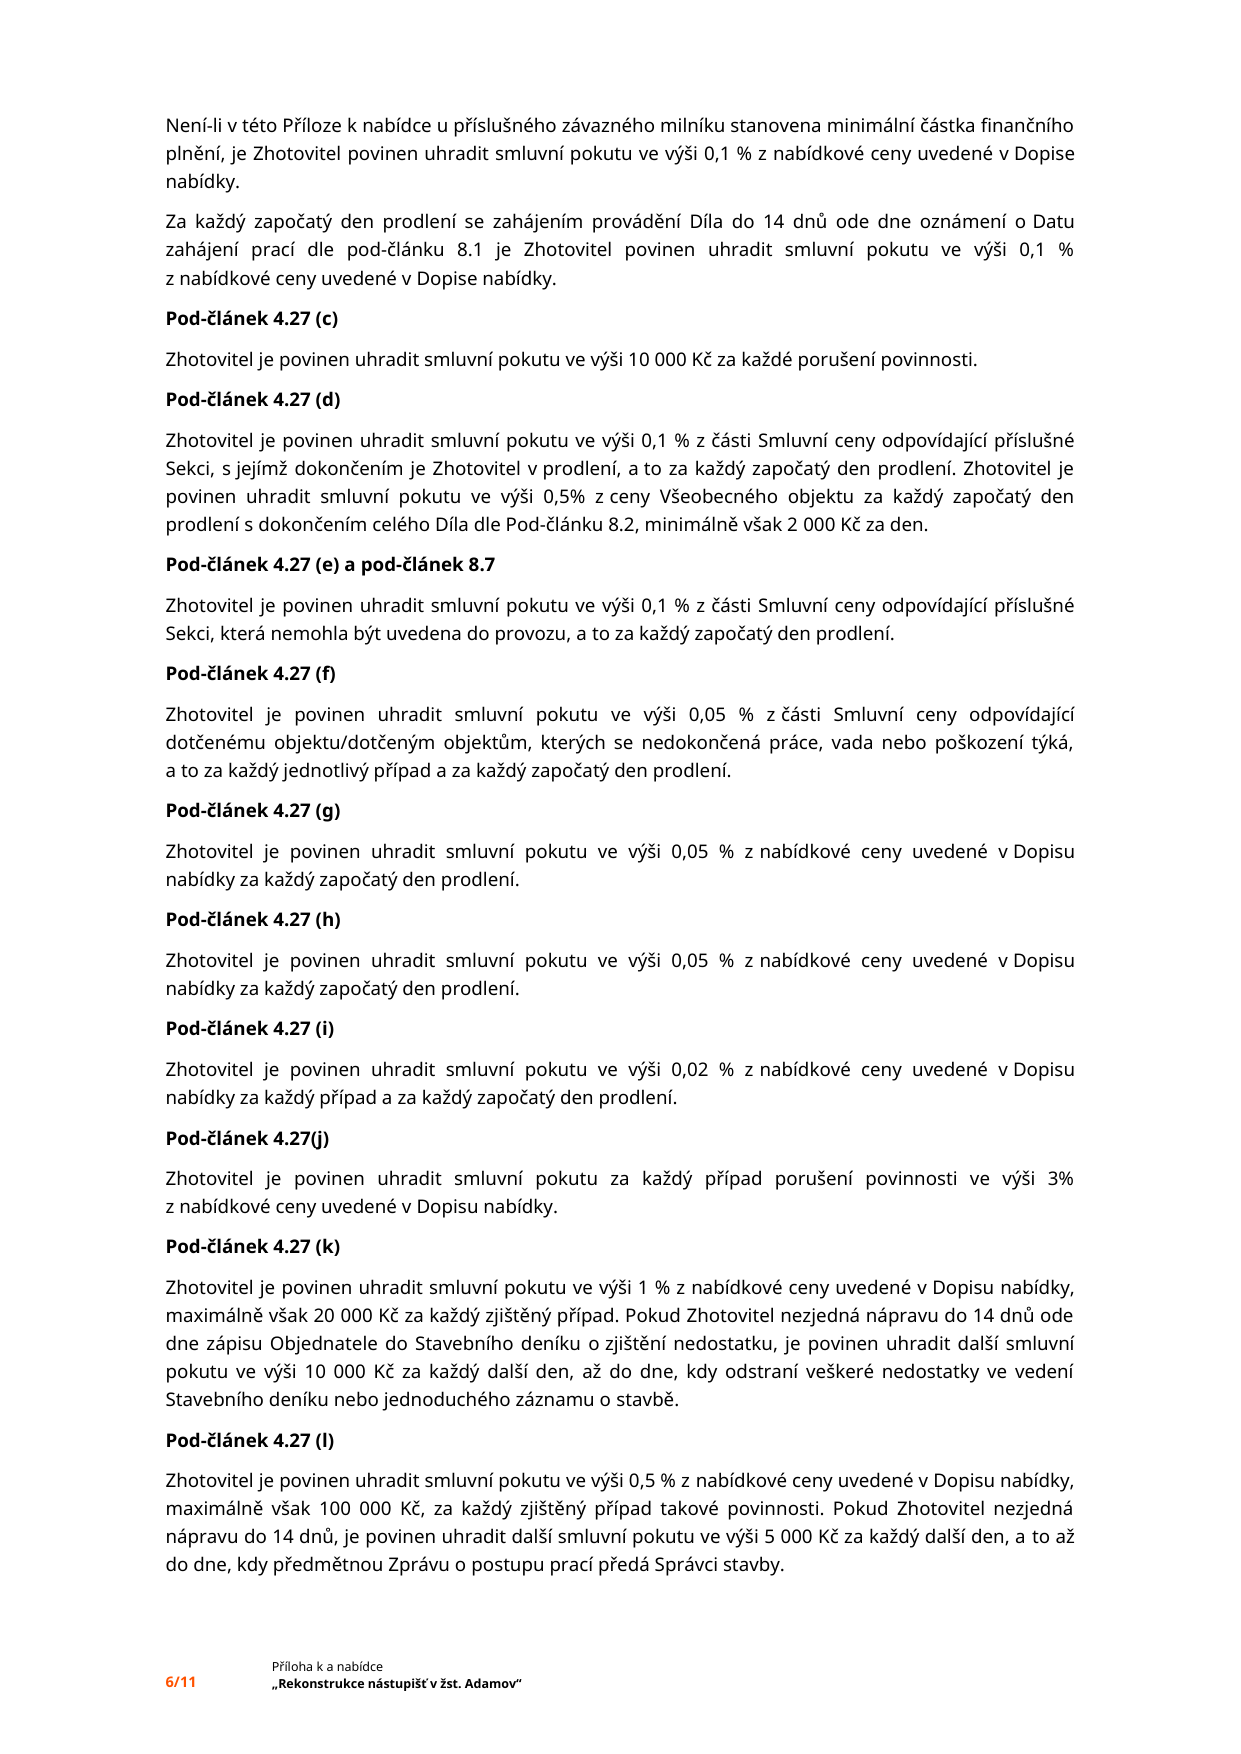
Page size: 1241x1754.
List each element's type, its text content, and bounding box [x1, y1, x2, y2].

text Není-li v této Příloze k nabídce u příslušného závazného milníku stanovena minimální částka finančního plnění, je Zhotovitel povinen uhradit smluvní pokutu ve výši 0,1 % z nabídkové ceny uvedené v Dopise nabídky. [165, 112, 1075, 194]
text Pod-článek 4.27 (i) [165, 1016, 1075, 1041]
text Zhotovitel je povinen uhradit smluvní pokutu ve výši 0,05 % z nabídkové ceny uvedené v Dopisu nabídky za každý započatý den prodlení. [165, 947, 1075, 1001]
text Pod-článek 4.27 (h) [165, 907, 1075, 932]
text Pod-článek 4.27 (f) [165, 661, 1075, 686]
text Zhotovitel je povinen uhradit smluvní pokutu ve výši 10 000 Kč za každé porušení povinnosti. [165, 346, 1075, 371]
text Zhotovitel je povinen uhradit smluvní pokutu ve výši 0,02 % z nabídkové ceny uvedené v Dopisu nabídky za každý případ a za každý započatý den prodlení. [165, 1056, 1075, 1110]
text Pod-článek 4.27 (e) a pod-článek 8.7 [165, 551, 1075, 577]
text Pod-článek 4.27 (c) [165, 305, 1075, 331]
text Zhotovitel je povinen uhradit smluvní pokutu za každý případ porušení povinnosti ve výši 3% z nabídkové ceny uvedené v Dopisu nabídky. [165, 1165, 1075, 1219]
text Zhotovitel je povinen uhradit smluvní pokutu ve výši 0,5 % z nabídkové ceny uvedené v Dopisu nabídky, maximálně však 100 000 Kč, za každý zjištěný případ takové povinnosti. Pokud Zhotovitel nezjedná nápravu do 14 dnů, je povinen uhradit další smluvní pokutu ve výši 5 000 Kč za každý další den, a to až do dne, kdy předmětnou Zprávu o postupu prací předá Správci stavby. [165, 1467, 1075, 1577]
text Zhotovitel je povinen uhradit smluvní pokutu ve výši 0,05 % z části Smluvní ceny odpovídající dotčenému objektu/dotčeným objektům, kterých se nedokončená práce, vada nebo poškození týká, a to za každý jednotlivý případ a za každý započatý den prodlení. [165, 701, 1075, 783]
text Zhotovitel je povinen uhradit smluvní pokutu ve výši 0,05 % z nabídkové ceny uvedené v Dopisu nabídky za každý započatý den prodlení. [165, 838, 1075, 892]
text Zhotovitel je povinen uhradit smluvní pokutu ve výši 1 % z nabídkové ceny uvedené v Dopisu nabídky, maximálně však 20 000 Kč za každý zjištěný případ. Pokud Zhotovitel nezjedná nápravu do 14 dnů ode dne zápisu Objednatele do Stavebního deníku o zjištění nedostatku, je povinen uhradit další smluvní pokutu ve výši 10 000 Kč za každý další den, až do dne, kdy odstraní veškeré nedostatky ve vedení Stavebního deníku nebo jednoduchého záznamu o stavbě. [165, 1274, 1075, 1412]
text Pod-článek 4.27(j) [165, 1125, 1075, 1150]
text Pod-článek 4.27 (k) [165, 1234, 1075, 1259]
text Za každý započatý den prodlení se zahájením provádění Díla do 14 dnů ode dne oznámení o Datu zahájení prací dle pod-článku 8.1 je Zhotovitel povinen uhradit smluvní pokutu ve výši 0,1 % z nabídkové ceny uvedené v Dopise nabídky. [165, 209, 1075, 290]
text Zhotovitel je povinen uhradit smluvní pokutu ve výši 0,1 % z části Smluvní ceny odpovídající příslušné Sekci, která nemohla být uvedena do provozu, a to za každý započatý den prodlení. [165, 592, 1075, 646]
text Pod-článek 4.27 (g) [165, 798, 1075, 823]
text Pod-článek 4.27 (l) [165, 1427, 1075, 1452]
text Pod-článek 4.27 (d) [165, 386, 1075, 412]
text Zhotovitel je povinen uhradit smluvní pokutu ve výši 0,1 % z části Smluvní ceny odpovídající příslušné Sekci, s jejímž dokončením je Zhotovitel v prodlení, a to za každý započatý den prodlení. Zhotovitel je povinen uhradit smluvní pokutu ve výši 0,5% z ceny Všeobecného objektu za každý započatý den prodlení s dokončením celého Díla dle Pod-článku 8.2, minimálně však 2 000 Kč za den. [165, 427, 1075, 536]
